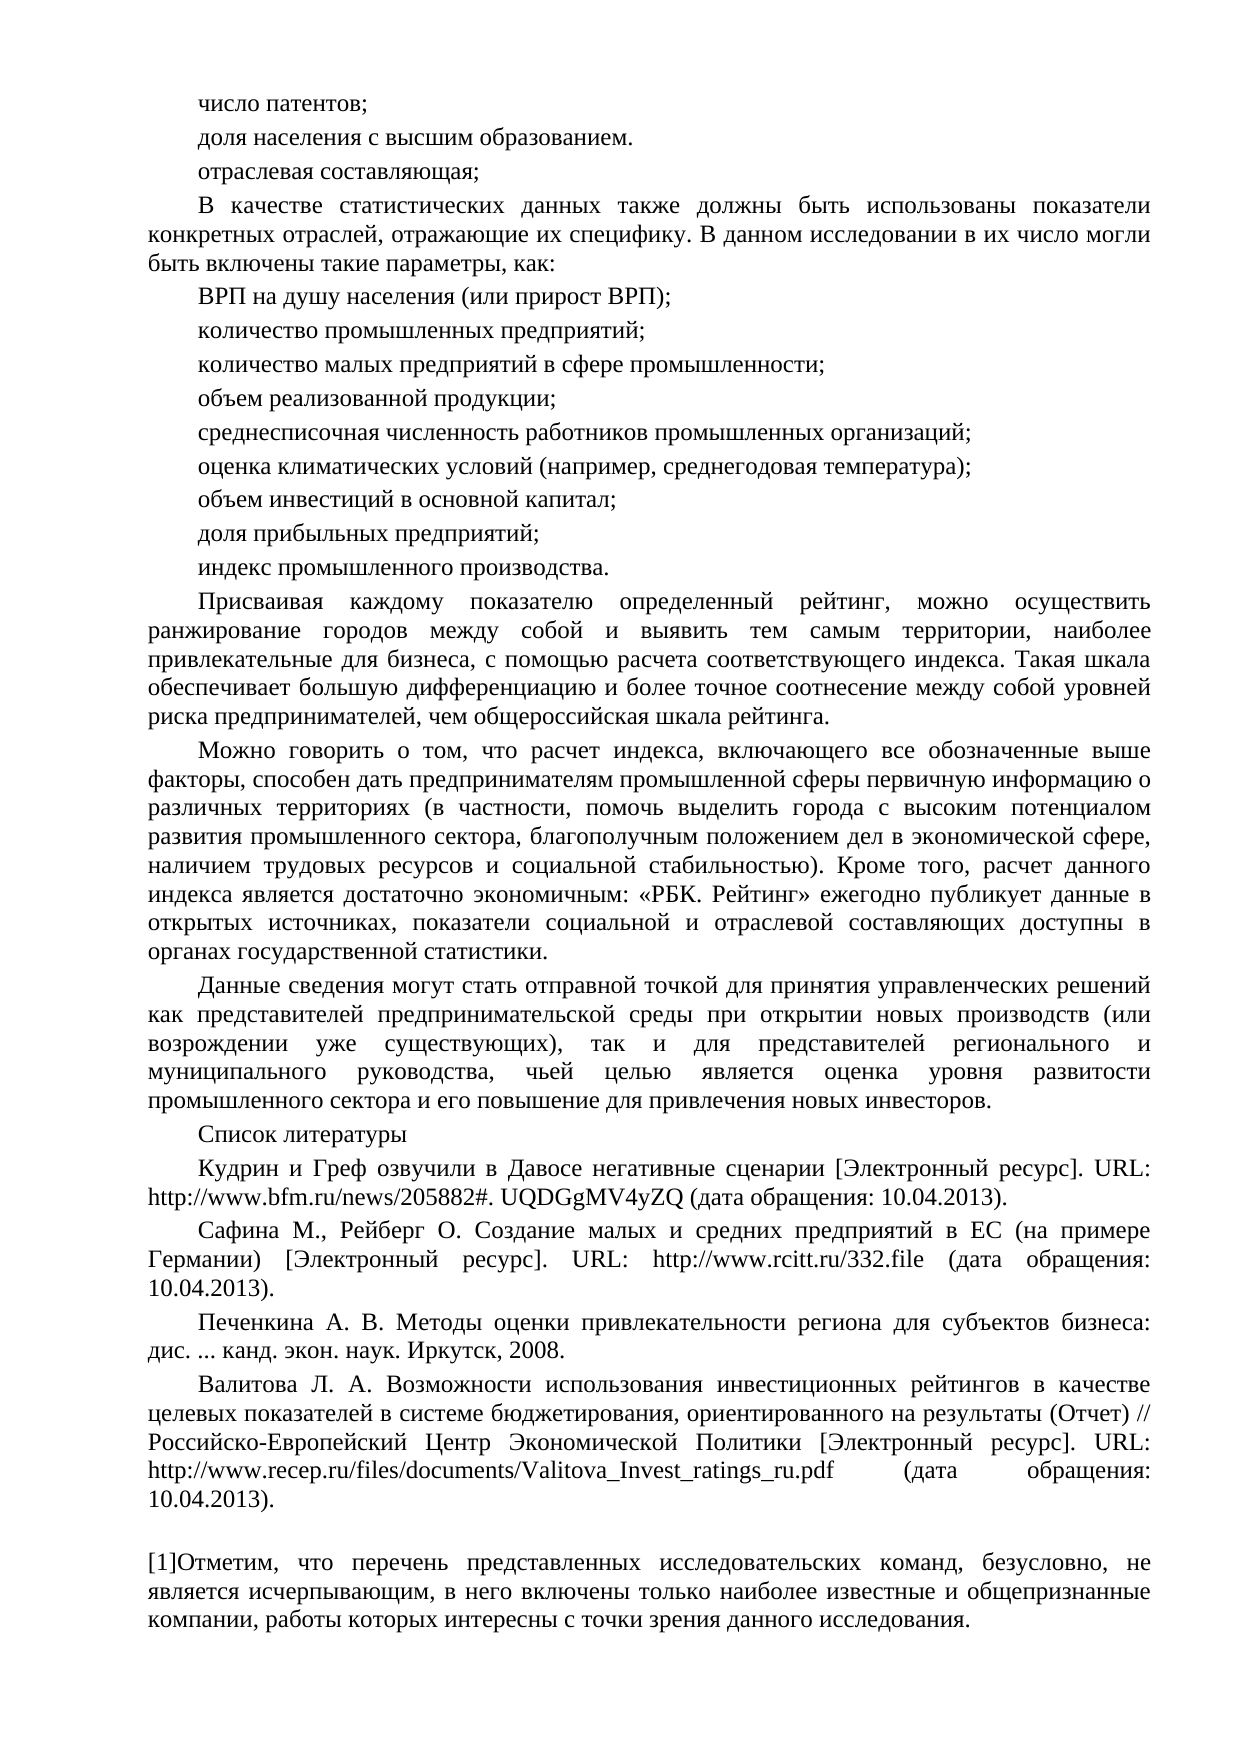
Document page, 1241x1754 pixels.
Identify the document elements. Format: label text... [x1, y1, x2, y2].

text отраслевая составляющая; [148, 156, 1152, 185]
text среднесписочная численность работников промышленных организаций; [148, 417, 1152, 446]
text Присваивая каждому показателю определенный рейтинг, можно осуществить ранжирование городов между собой и выявить тем самым территории, наиболее привлекательные для бизнеса, с помощью расчета соответствующего индекса. Такая шкала обеспечивает большую дифференциацию и более точное соотнесение между собой уровней риска предпринимателей, чем общероссийская шкала рейтинга. [148, 586, 1152, 730]
text Список литературы [148, 1119, 1152, 1148]
text число патентов; [148, 88, 1152, 117]
text доля прибыльных предприятий; [148, 518, 1152, 547]
text Кудрин и Греф озвучили в Давосе негативные сценарии [Электронный ресурс]. URL: http://www.bfm.ru/news/205882#. UQDGgMV4yZQ (дата обращения: 10.04.2013). [148, 1153, 1152, 1210]
text Валитова Л. А. Возможности использования инвестиционных рейтингов в качестве целевых показателей в системе бюджетирования, ориентированного на результаты (Отчет) // Российско-Европейский Центр Экономической Политики [Электронный ресурс]. URL: http://www.recep.ru/files/documents/Valitova_Invest_ratings_ru.pdf (дата обращения: 10.04.2013). [148, 1369, 1152, 1513]
text индекс промышленного производства. [148, 552, 1152, 581]
text Печенкина А. В. Методы оценки привлекательности региона для субъектов бизнеса: дис. ... канд. экон. наук. Иркутск, 2008. [148, 1307, 1152, 1364]
text объем инвестиций в основной капитал; [148, 484, 1152, 513]
text [1]Отметим, что перечень представленных исследовательских команд, безусловно, не является исчерпывающим, в него включены только наиболее известные и общепризнанные компании, работы которых интересны с точки зрения данного исследования. [148, 1518, 1152, 1633]
text количество малых предприятий в сфере промышленности; [148, 349, 1152, 378]
text ВРП на душу населения (или прирост ВРП); [148, 281, 1152, 310]
text Данные сведения могут стать отправной точкой для принятия управленческих решений как представителей предпринимательской среды при открытии новых производств (или возрождении уже существующих), так и для представителей регионального и муниципального руководства, чьей целью является оценка уровня развитости промышленного сектора и его повышение для привлечения новых инвесторов. [148, 970, 1152, 1114]
text В качестве статистических данных также должны быть использованы показатели конкретных отраслей, отражающие их специфику. В данном исследовании в их число могли быть включены такие параметры, как: [148, 190, 1152, 276]
text Можно говорить о том, что расчет индекса, включающего все обозначенные выше факторы, способен дать предпринимателям промышленной сферы первичную информацию о различных территориях (в частности, помочь выделить города с высоким потенциалом развития промышленного сектора, благополучным положением дел в экономической сфере, наличием трудовых ресурсов и социальной стабильностью). Кроме того, расчет данного индекса является достаточно экономичным: «РБК. Рейтинг» ежегодно публикует данные в открытых источниках, показатели социальной и отраслевой составляющих доступны в органах государственной статистики. [148, 735, 1152, 965]
text оценка климатических условий (например, среднегодовая температура); [148, 451, 1152, 479]
text доля населения с высшим образованием. [148, 122, 1152, 151]
text количество промышленных предприятий; [148, 315, 1152, 344]
text Сафина М., Рейберг О. Создание малых и средних предприятий в ЕС (на примере Германии) [Электронный ресурс]. URL: http://www.rcitt.ru/332.file (дата обращения: 10.04.2013). [148, 1215, 1152, 1302]
text объем реализованной продукции; [148, 383, 1152, 412]
